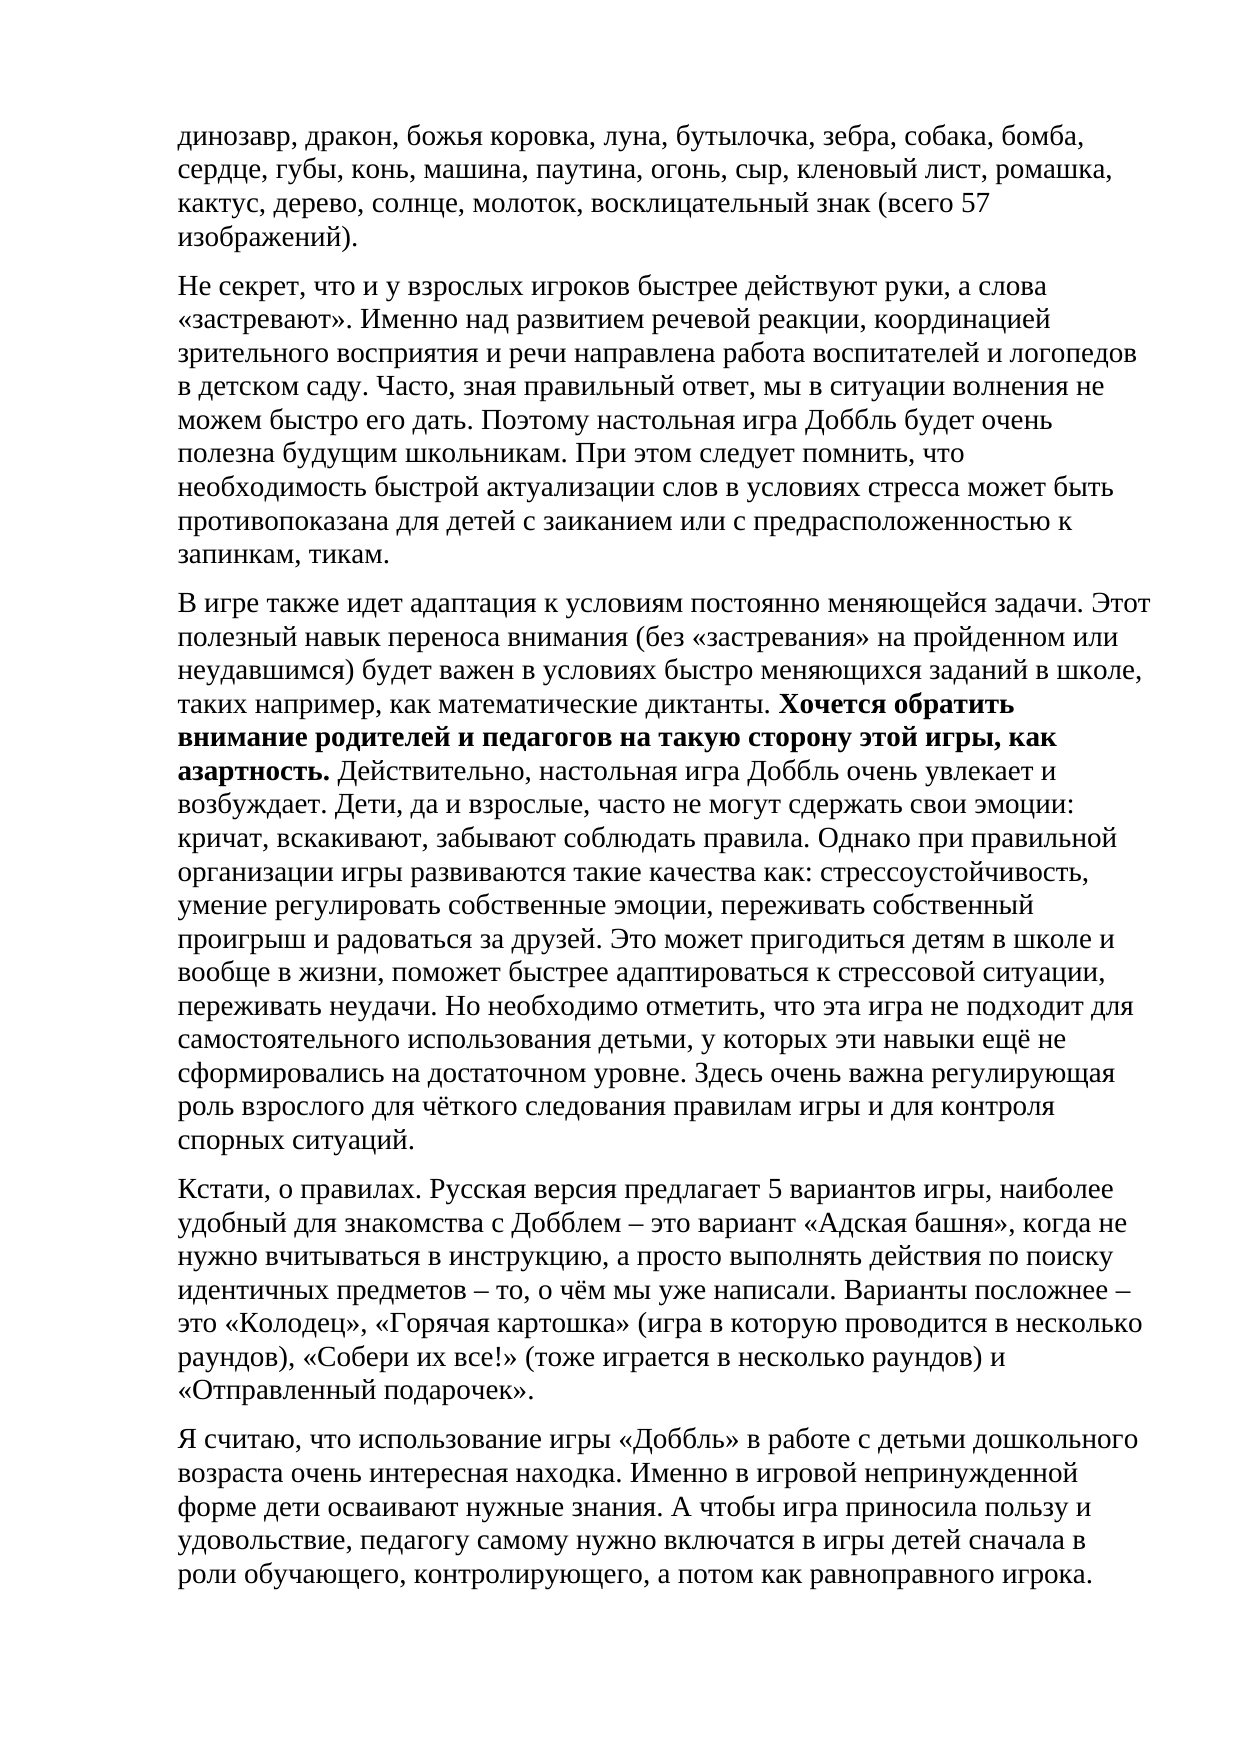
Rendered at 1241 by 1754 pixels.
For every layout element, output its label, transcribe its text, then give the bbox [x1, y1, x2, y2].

text Не секрет, что и у взрослых игроков быстрее действуют руки, а слова «застревают». Именно над развитием речевой реакции, координацией зрительного восприятия и речи направлена работа воспитателей и логопедов в детском саду. Часто, зная правильный ответ, мы в ситуации волнения не можем быстро его дать. Поэтому настольная игра Доббль будет очень полезна будущим школьникам. При этом следует помнить, что необходимость быстрой актуализации слов в условиях стресса может быть противопоказана для детей с заиканием или с предрасположенностью к запинкам, тикам. [177, 268, 1152, 570]
text Кстати, о правилах. Русская версия предлагает 5 вариантов игры, наиболее удобный для знакомства с Добблем – это вариант «Адская башня», когда не нужно вчитываться в инструкцию, а просто выполнять действия по поиску идентичных предметов – то, о чём мы уже написали. Варианты посложнее – это «Колодец», «Горячая картошка» (игра в которую проводится в несколько раундов), «Собери их все!» (тоже играется в несколько раундов) и «Отправленный подарочек». [177, 1171, 1152, 1406]
text Я считаю, что использование игры «Доббль» в работе с детьми дошкольного возраста очень интересная находка. Именно в игровой непринужденной форме дети осваивают нужные знания. А чтобы игра приносила пользу и удовольствие, педагогу самому нужно включатся в игры детей сначала в роли обучающего, контролирующего, а потом как равноправного игрока. [177, 1422, 1152, 1589]
text В игре также идет адаптация к условиям постоянно меняющейся задачи. Этот полезный навык переноса внимания (без «застревания» на пройденном или неудавшимся) будет важен в условиях быстро меняющихся заданий в школе, таких например, как математические диктанты. Хочется обратить внимание родителей и педагогов на такую сторону этой игры, как азартность. Действительно, настольная игра Доббль очень увлекает и возбуждает. Дети, да и взрослые, часто не могут сдержать свои эмоции: кричат, вскакивают, забывают соблюдать правила. Однако при правильной организации игры развиваются такие качества как: стрессоустойчивость, умение регулировать собственные эмоции, переживать собственный проигрыш и радоваться за друзей. Это может пригодиться детям в школе и вообще в жизни, поможет быстрее адаптироваться к стрессовой ситуации, переживать неудачи. Но необходимо отметить, что эта игра не подходит для самостоятельного использования детьми, у которых эти навыки ещё не сформировались на достаточном уровне. Здесь очень важна регулирующая роль взрослого для чёткого следования правилам игры и для контроля спорных ситуаций. [177, 585, 1152, 1156]
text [177, 118, 1152, 252]
